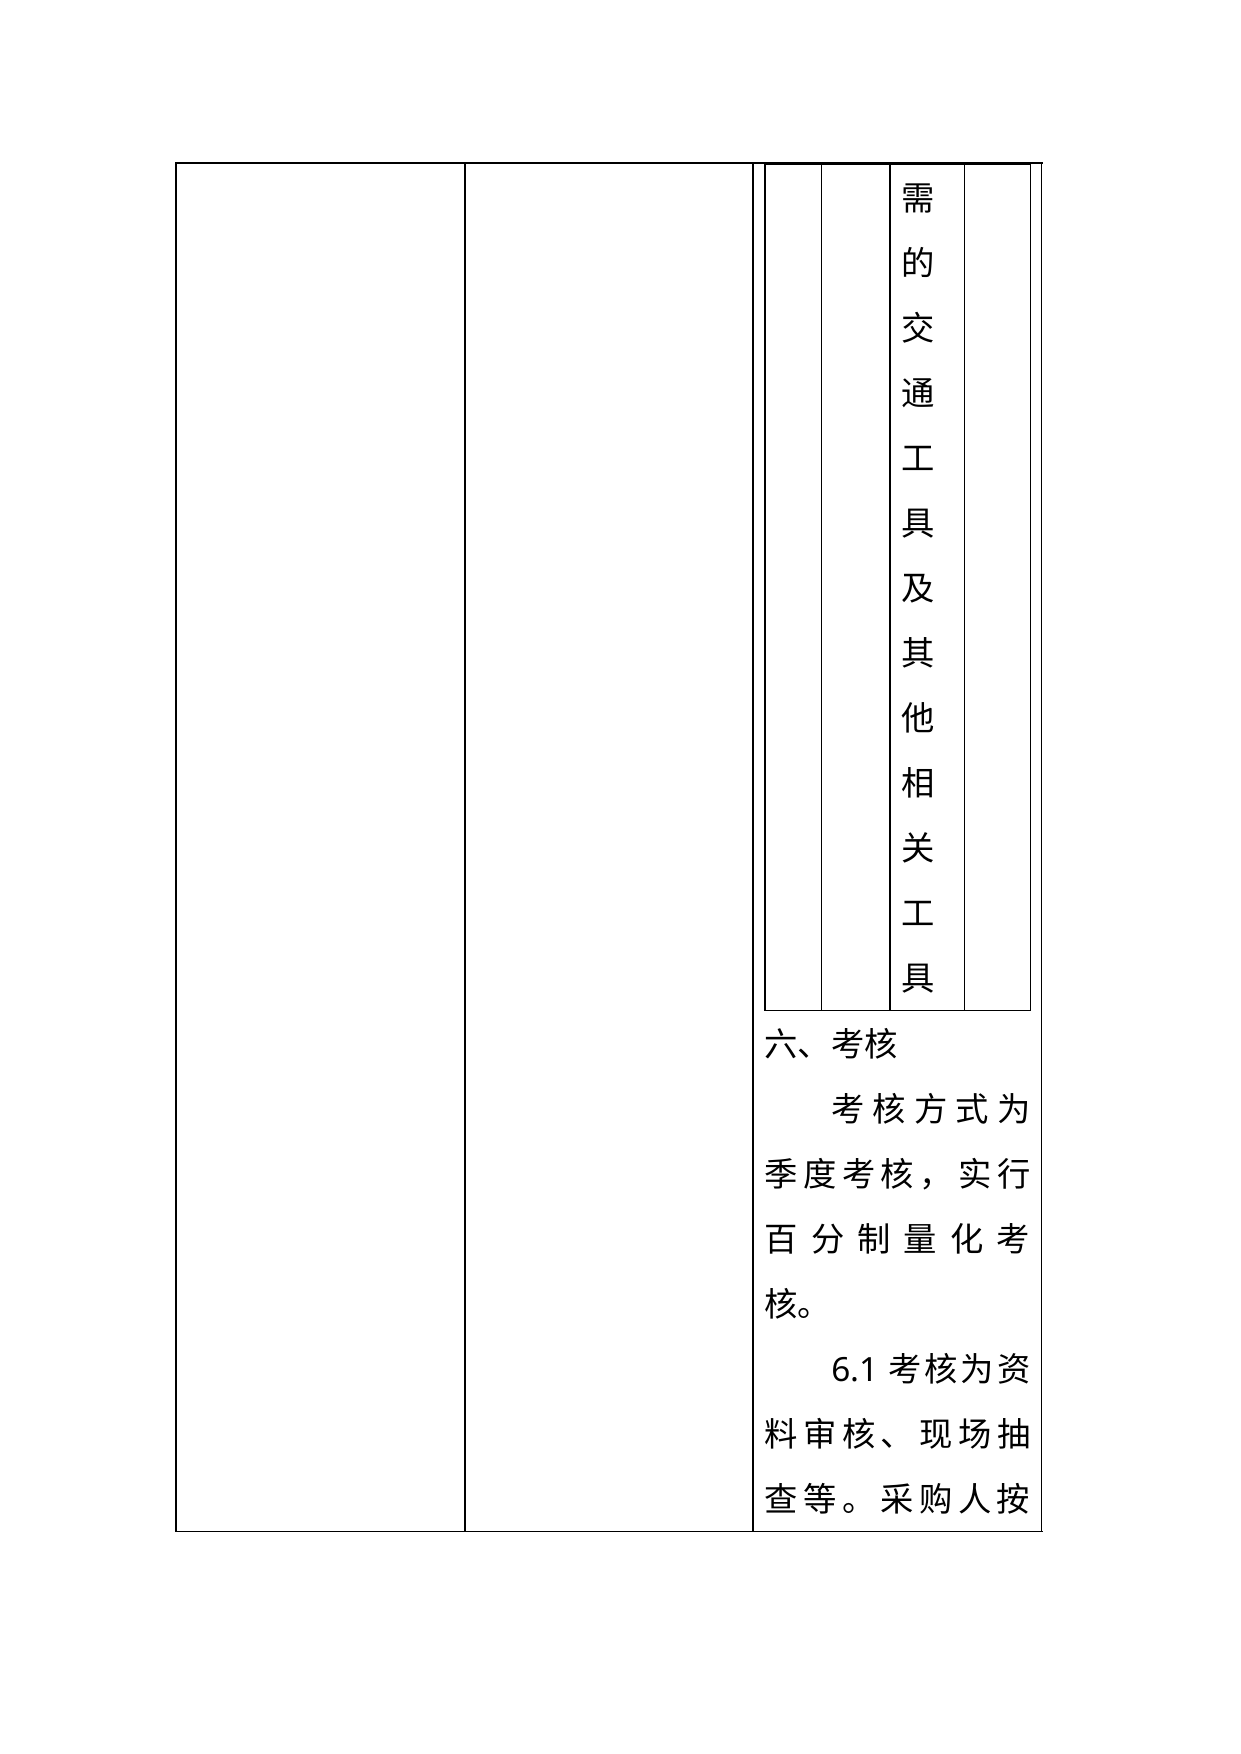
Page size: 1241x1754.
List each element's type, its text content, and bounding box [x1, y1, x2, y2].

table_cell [754, 164, 1041, 1531]
table_cell 1 [177, 164, 464, 1531]
table_cell [466, 164, 752, 1531]
